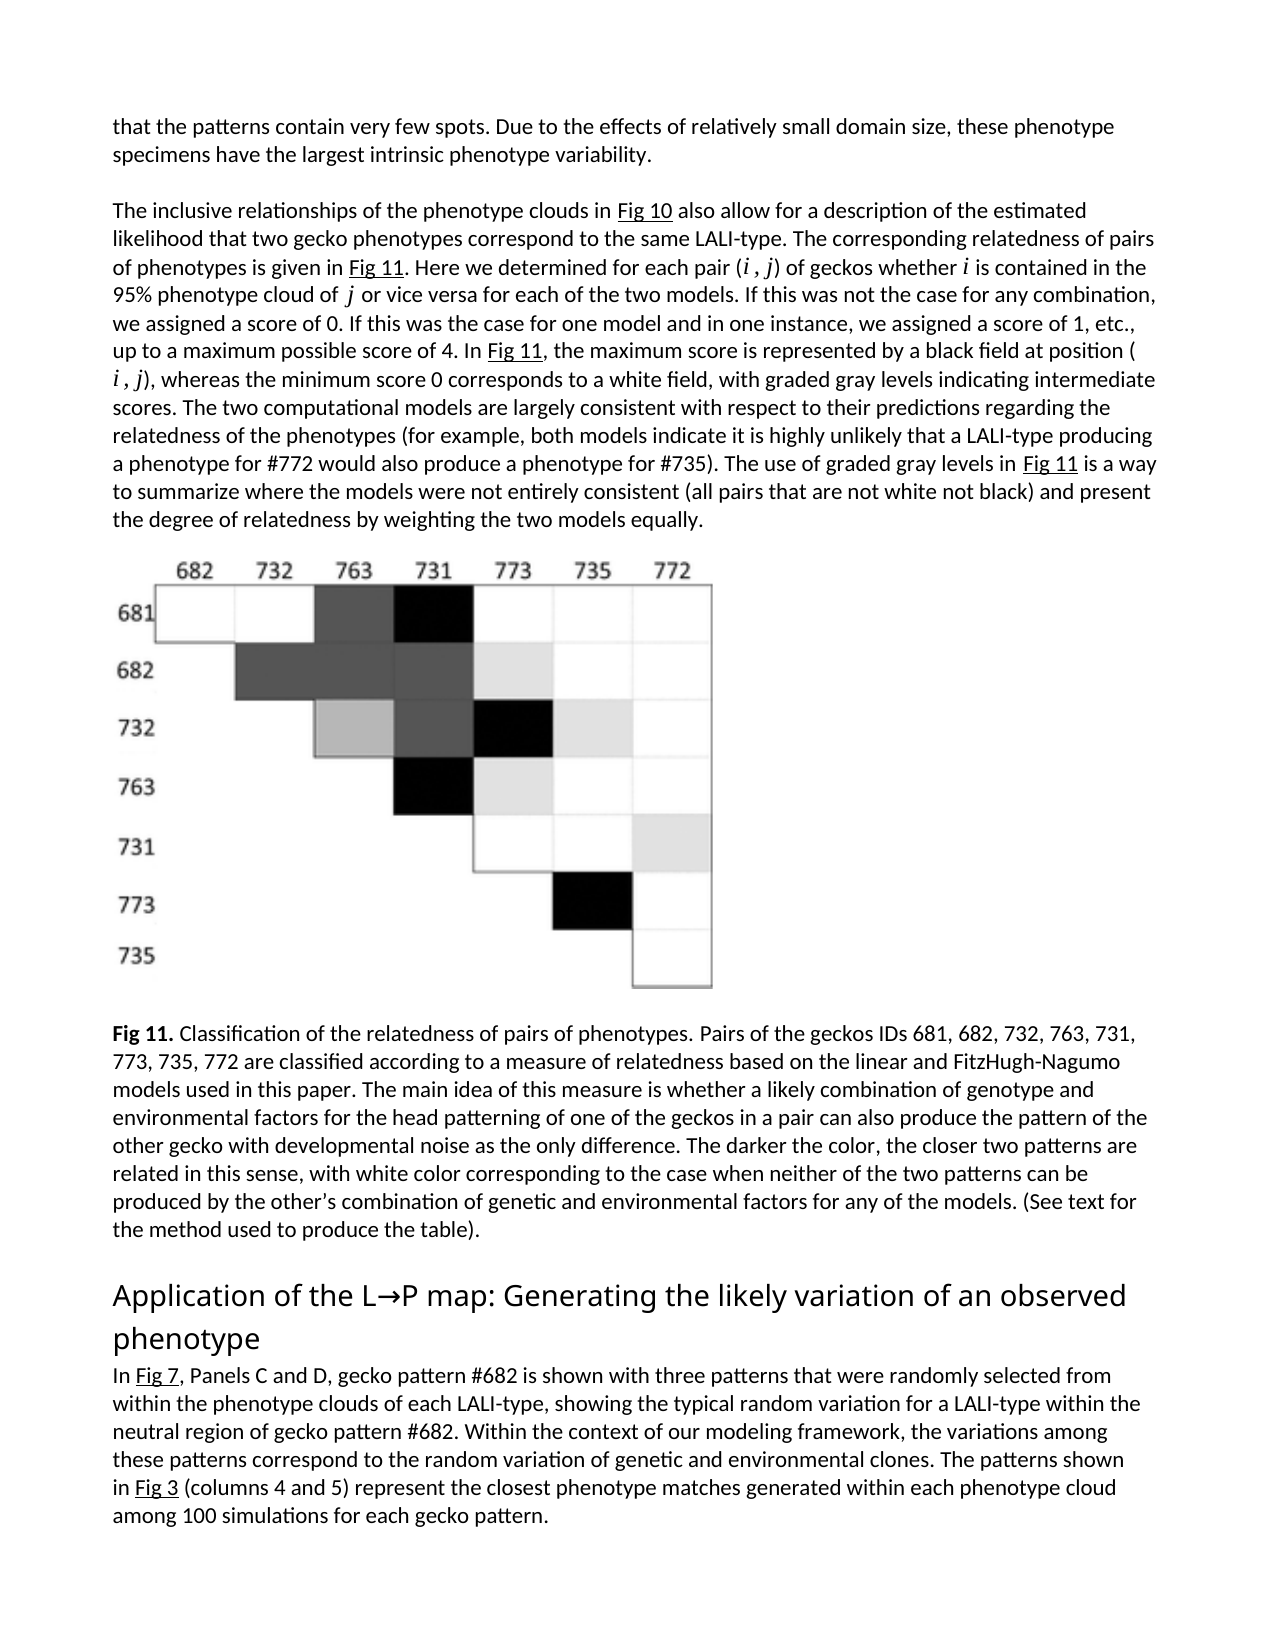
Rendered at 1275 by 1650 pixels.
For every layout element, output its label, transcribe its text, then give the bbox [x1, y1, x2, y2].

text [112, 112, 1162, 168]
subtitle Application of the L→P map: Generating the likely variation of an observed phenotype [112, 1275, 1162, 1358]
picture [112, 560, 713, 989]
text In Fig 7, Panels C and D, gecko pattern #682 is shown with three patterns that were randomly selected from within the phenotype clouds of each LALI-type, showing the typical random variation for a LALI-type within the neutral region of gecko pattern #682. Within the context of our modeling framework, the variations among these patterns correspond to the random variation of genetic and environmental clones. The patterns shown in Fig 3 (columns 4 and 5) represent the closest phenotype matches generated within each phenotype cloud among 100 simulations for each gecko pattern. [112, 1361, 1162, 1529]
text The inclusive relationships of the phenotype clouds in Fig 10 also allow for a description of the estimated likelihood that two gecko phenotypes correspond to the same LALI-type. The corresponding relatedness of pairs of phenotypes is given in Fig 11. Here we determined for each pair () of geckos whether is contained in the 95% phenotype cloud of or vice versa for each of the two models. If this was not the case for any combination, we assigned a score of 0. If this was the case for one model and in one instance, we assigned a score of 1, etc., up to a maximum possible score of 4. In Fig 11, the maximum score is represented by a black field at position (), whereas the minimum score 0 corresponds to a white field, with graded gray levels indicating intermediate scores. The two computational models are largely consistent with respect to their predictions regarding the relatedness of the phenotypes (for example, both models indicate it is highly unlikely that a LALI-type producing a phenotype for #772 would also produce a phenotype for #735). The use of graded gray levels in Fig 11 is a way to summarize where the models were not entirely consistent (all pairs that are not white not black) and present the degree of relatedness by weighting the two models equally. [112, 197, 1162, 533]
text Fig 11. Classification of the relatedness of pairs of phenotypes. Pairs of the geckos IDs 681, 682, 732, 763, 731, 773, 735, 772 are classified according to a measure of relatedness based on the linear and FitzHugh-Nagumo models used in this paper. The main idea of this measure is whether a likely combination of genotype and environmental factors for the head patterning of one of the geckos in a pair can also produce the pattern of the other gecko with developmental noise as the only difference. The darker the color, the closer two patterns are related in this sense, with white color corresponding to the case when neither of the two patterns can be produced by the other’s combination of genetic and environmental factors for any of the models. (See text for the method used to produce the table). [112, 1019, 1162, 1243]
